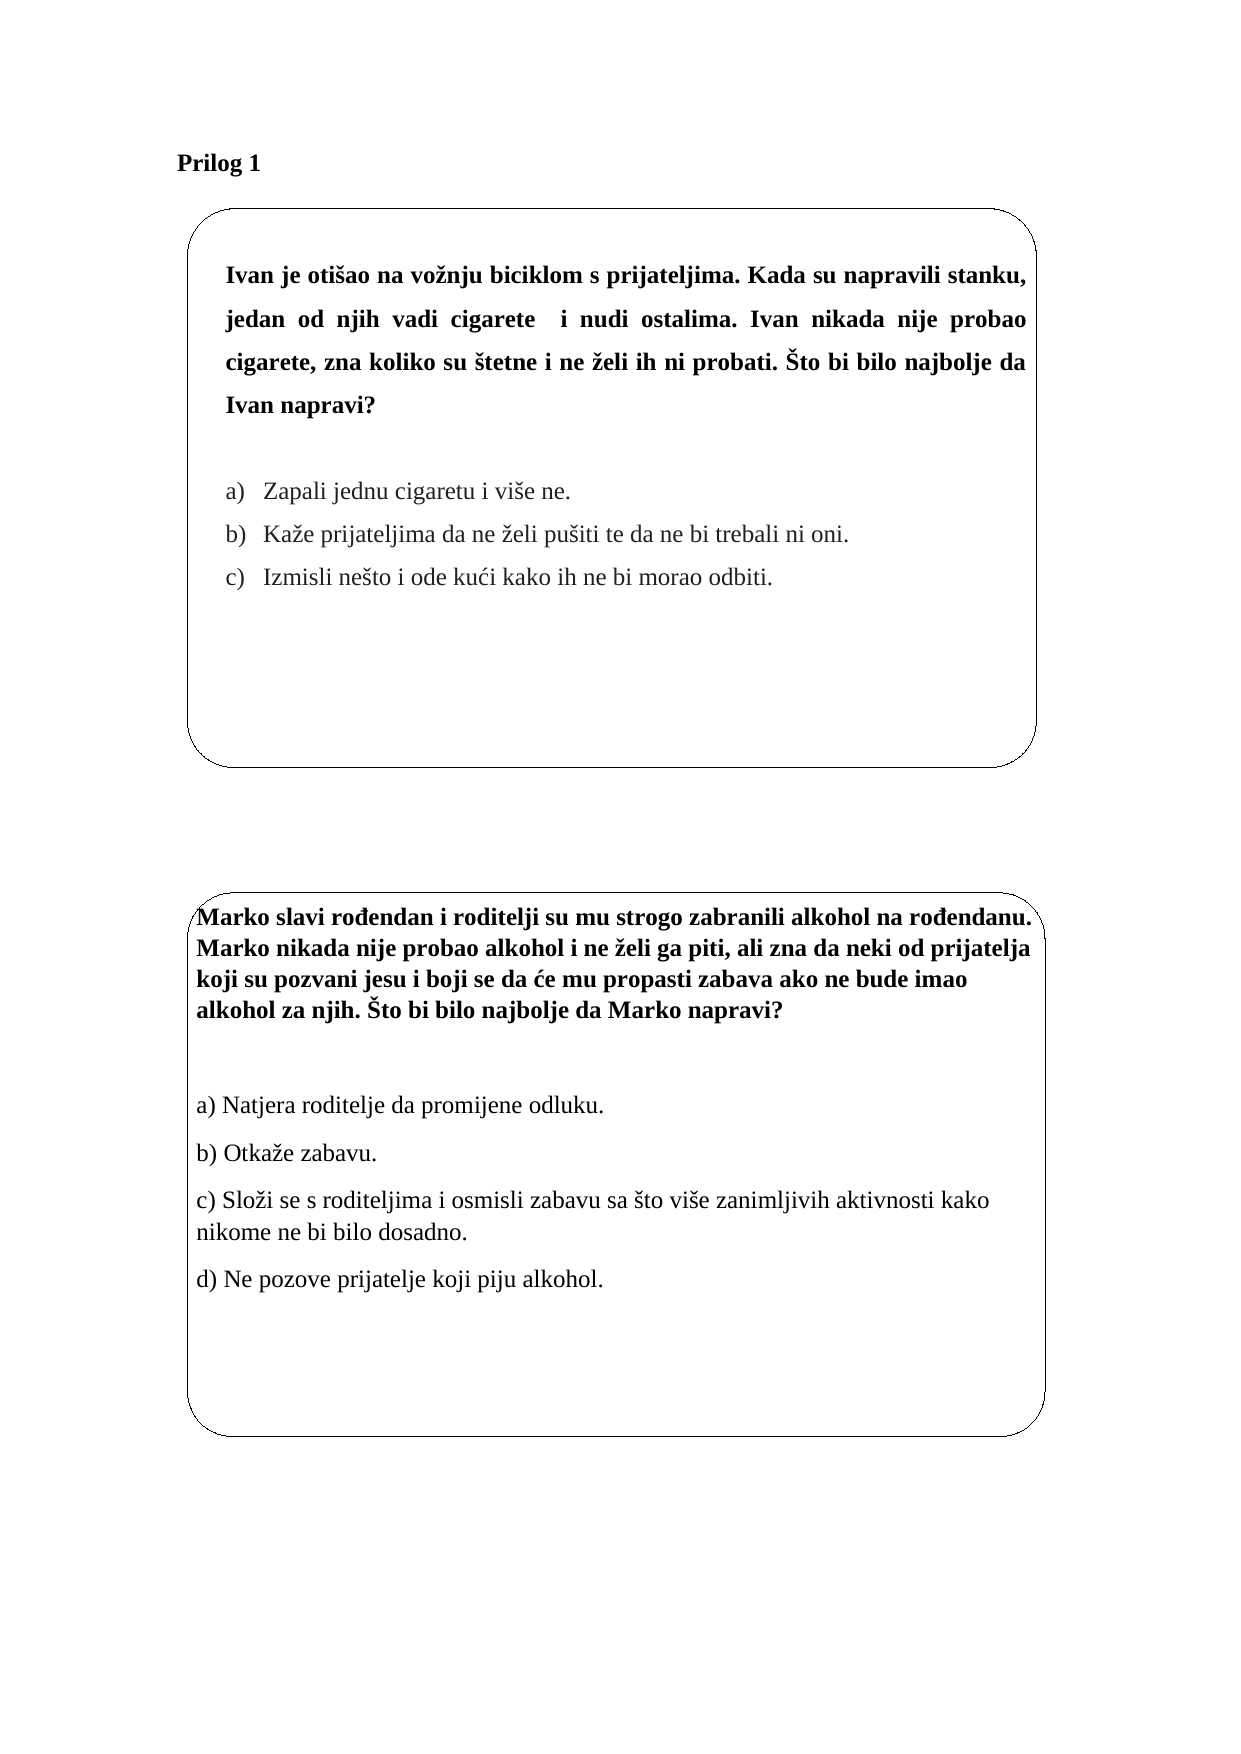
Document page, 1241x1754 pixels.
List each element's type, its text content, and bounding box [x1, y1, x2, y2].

text Prilog 1 [177, 148, 1093, 176]
